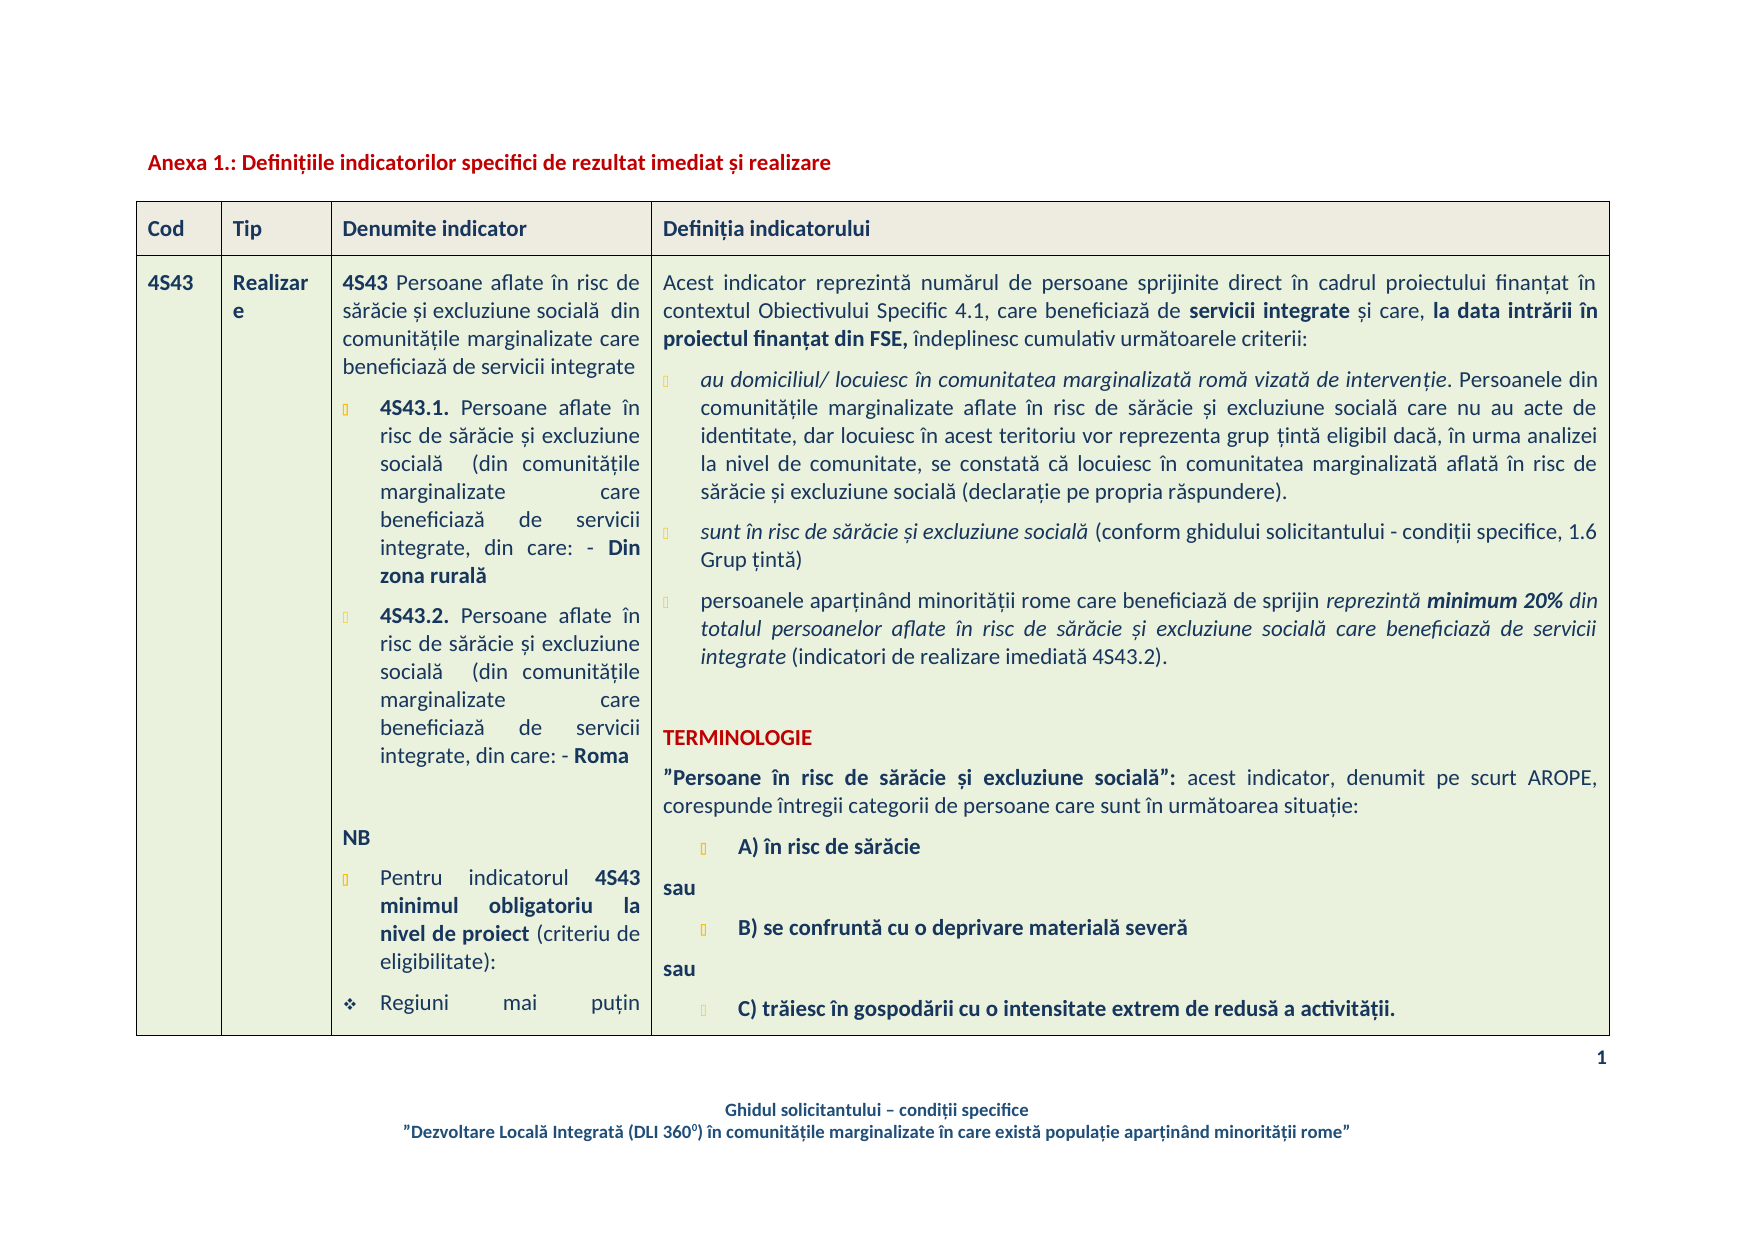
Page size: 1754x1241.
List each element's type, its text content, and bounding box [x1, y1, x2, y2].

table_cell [652, 256, 1609, 1035]
table_cell Realizare [222, 256, 331, 1035]
table_header Cod [137, 202, 221, 255]
table_header Definiția indicatorului [652, 202, 1609, 255]
text Anexa 1.: Definițiile indicatorilor specifici de rezultat imediat și realizare [148, 148, 1606, 176]
table_cell 4S43 [137, 256, 221, 1035]
table_header Denumite indicator [332, 202, 651, 255]
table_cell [332, 256, 651, 1035]
table_header Tip [222, 202, 331, 255]
